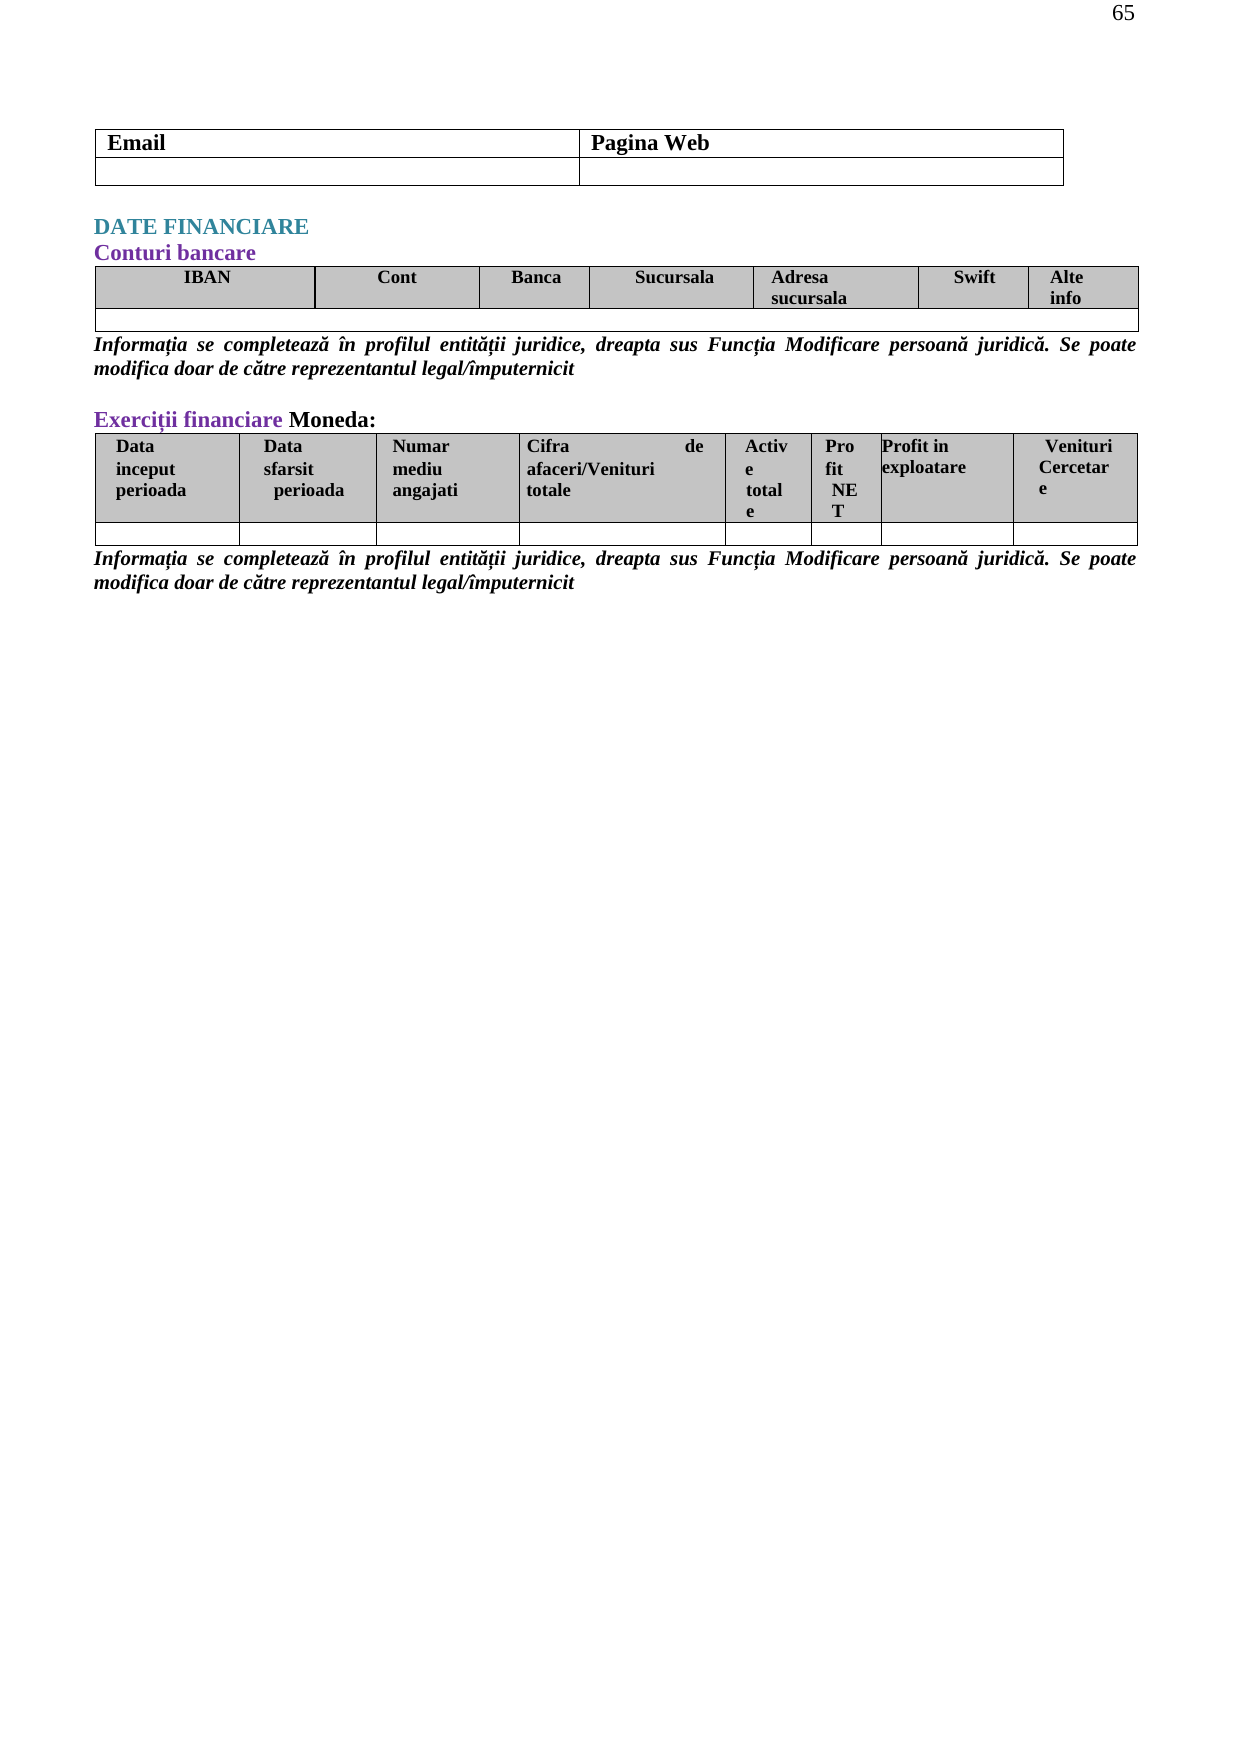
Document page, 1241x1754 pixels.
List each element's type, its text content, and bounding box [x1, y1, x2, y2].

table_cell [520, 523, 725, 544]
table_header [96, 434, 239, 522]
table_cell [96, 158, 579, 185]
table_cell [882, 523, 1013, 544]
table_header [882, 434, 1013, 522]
text Informația se completează în profilul entității juridice, dreapta sus Funcția Modificare persoană juridică. Se poate modifica doar de către reprezentantul legal/împuternicit [94, 332, 1140, 380]
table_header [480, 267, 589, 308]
text Exerciții financiare Moneda: [94, 407, 1140, 432]
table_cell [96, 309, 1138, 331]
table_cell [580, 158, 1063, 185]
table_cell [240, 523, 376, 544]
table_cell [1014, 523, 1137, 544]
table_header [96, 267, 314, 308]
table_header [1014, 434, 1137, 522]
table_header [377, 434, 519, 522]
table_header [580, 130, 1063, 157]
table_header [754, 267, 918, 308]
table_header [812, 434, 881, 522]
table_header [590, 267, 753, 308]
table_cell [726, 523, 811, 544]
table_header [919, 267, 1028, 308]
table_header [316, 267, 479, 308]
text Informația se completează în profilul entității juridice, dreapta sus Funcția Modificare persoană juridică. Se poate modifica doar de către reprezentantul legal/împuternicit [94, 546, 1140, 594]
text DATE FINANCIARE [94, 213, 1140, 239]
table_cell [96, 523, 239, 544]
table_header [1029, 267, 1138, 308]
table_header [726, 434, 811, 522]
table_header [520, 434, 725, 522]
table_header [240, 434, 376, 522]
text Conturi bancare [94, 239, 1140, 266]
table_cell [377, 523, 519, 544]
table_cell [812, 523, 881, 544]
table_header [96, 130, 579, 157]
